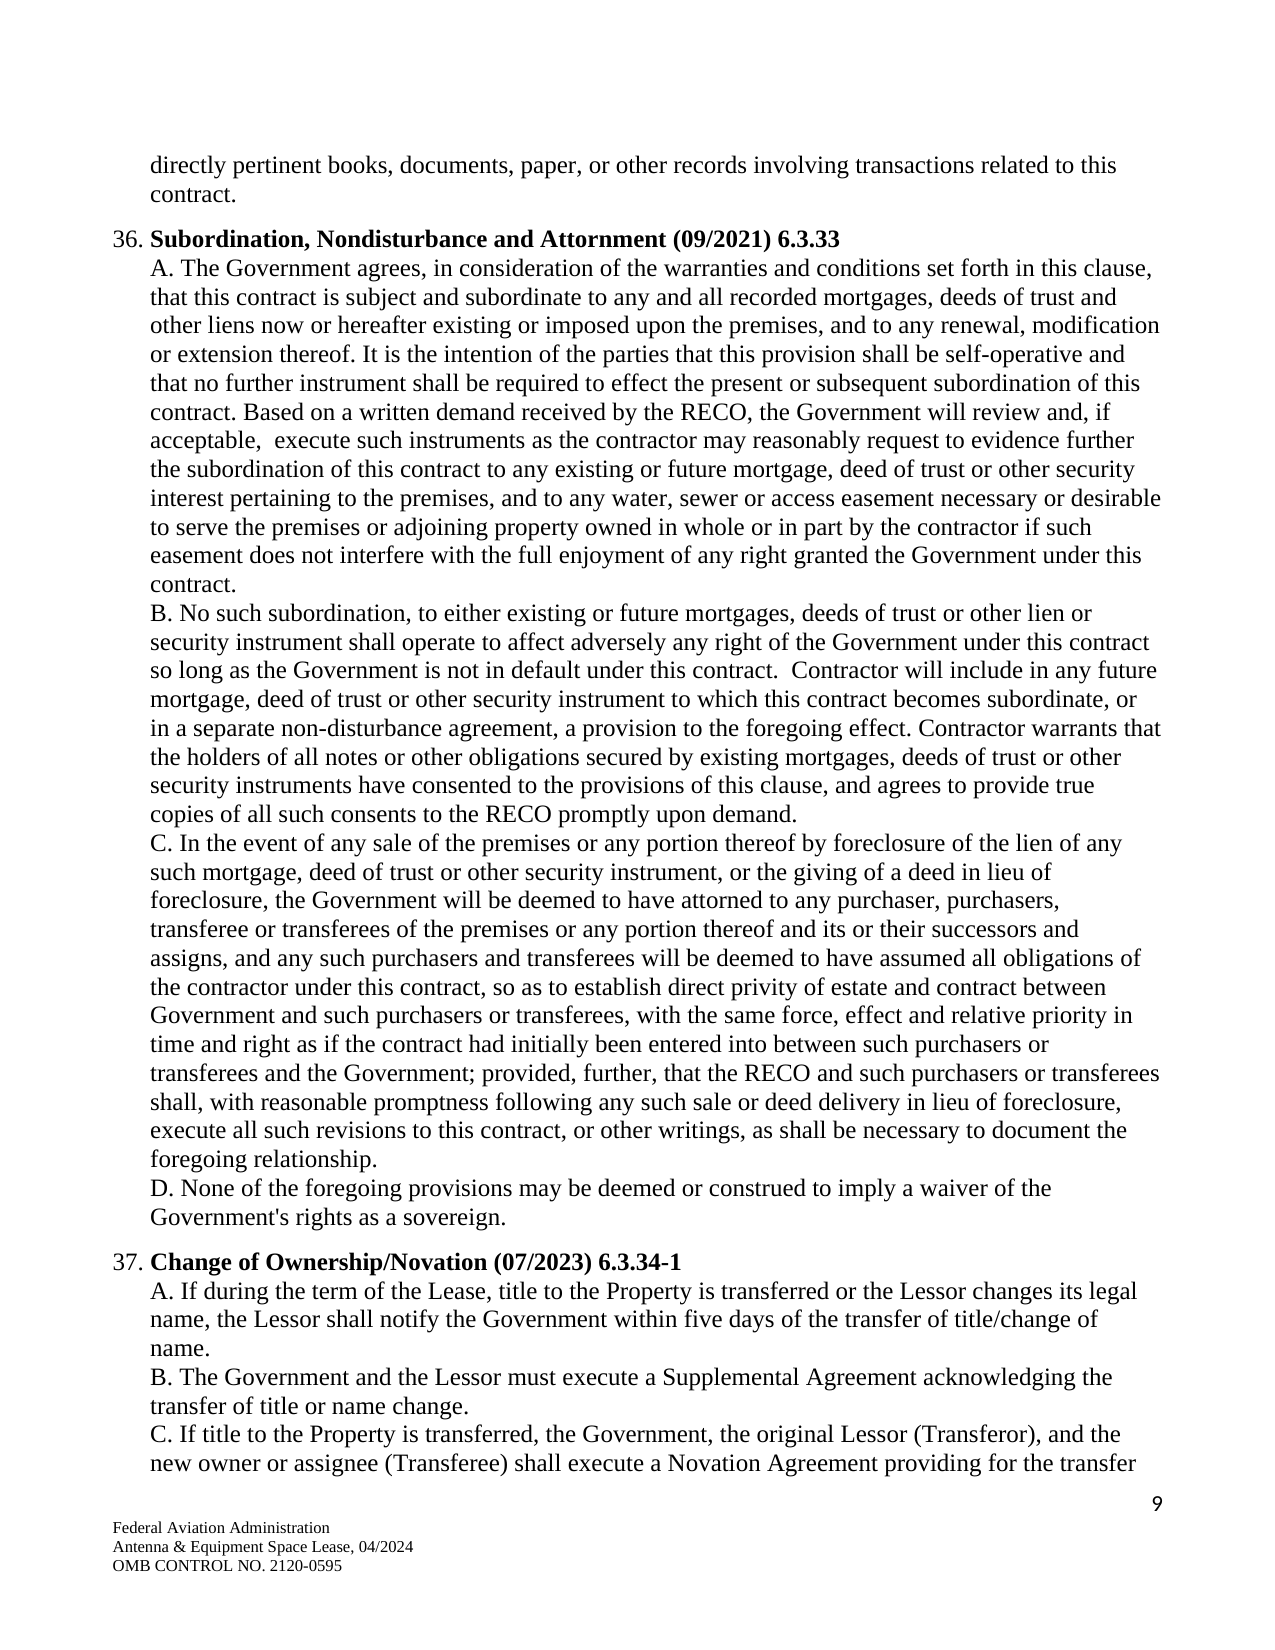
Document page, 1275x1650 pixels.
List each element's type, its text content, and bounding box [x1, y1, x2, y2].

list Subordination, Nondisturbance and Attornment (09/2021) 6.3.33 Insert in all real estate contracts where the FAA pays consideration. A. The Government agrees, in consideration of the warranties and conditions set forth in this clause, that this contract is subject and subordinate to any and all recorded mortgages, deeds of trust and other liens now or hereafter existing or imposed upon the premises, and to any renewal, modification or extension thereof. It is the intention of the parties that this provision shall be self-operative and that no further instrument shall be required to effect the present or subsequent subordination of this contract. Based on a written demand received by the RECO, the Government will review and, if acceptable, execute such instruments as the contractor may reasonably request to evidence further the subordination of this contract to any existing or future mortgage, deed of trust or other security interest pertaining to the premises, and to any water, sewer or access easement necessary or desirable to serve the premises or adjoining property owned in whole or in part by the contractor if such easement does not interfere with the full enjoyment of any right granted the Government under this contract. B. No such subordination, to either existing or future mortgages, deeds of trust or other lien or security instrument shall operate to affect adversely any right of the Government under this contract so long as the Government is not in default under this contract. Contractor will include in any future mortgage, deed of trust or other security instrument to which this contract becomes subordinate, or in a separate non-disturbance agreement, a provision to the foregoing effect. Contractor warrants that the holders of all notes or other obligations secured by existing mortgages, deeds of trust or other security instruments have consented to the provisions of this clause, and agrees to provide true copies of all such consents to the RECO promptly upon demand. C. In the event of any sale of the premises or any portion thereof by foreclosure of the lien of any such mortgage, deed of trust or other security instrument, or the giving of a deed in lieu of foreclosure, the Government will be deemed to have attorned to any purchaser, purchasers, transferee or transferees of the premises or any portion thereof and its or their successors and assigns, and any such purchasers and transferees will be deemed to have assumed all obligations of the contractor under this contract, so as to establish direct privity of estate and contract between Government and such purchasers or transferees, with the same force, effect and relative priority in time and right as if the contract had initially been entered into between such purchasers or transferees and the Government; provided, further, that the RECO and such purchasers or transferees shall, with reasonable promptness following any such sale or deed delivery in lieu of foreclosure, execute all such revisions to this contract, or other writings, as shall be necessary to document the foregoing relationship. D. None of the foregoing provisions may be deemed or construed to imply a waiver of the Government's rights as a sovereign. [112, 224, 1162, 1230]
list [112, 150, 1162, 207]
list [112, 1247, 1162, 1477]
